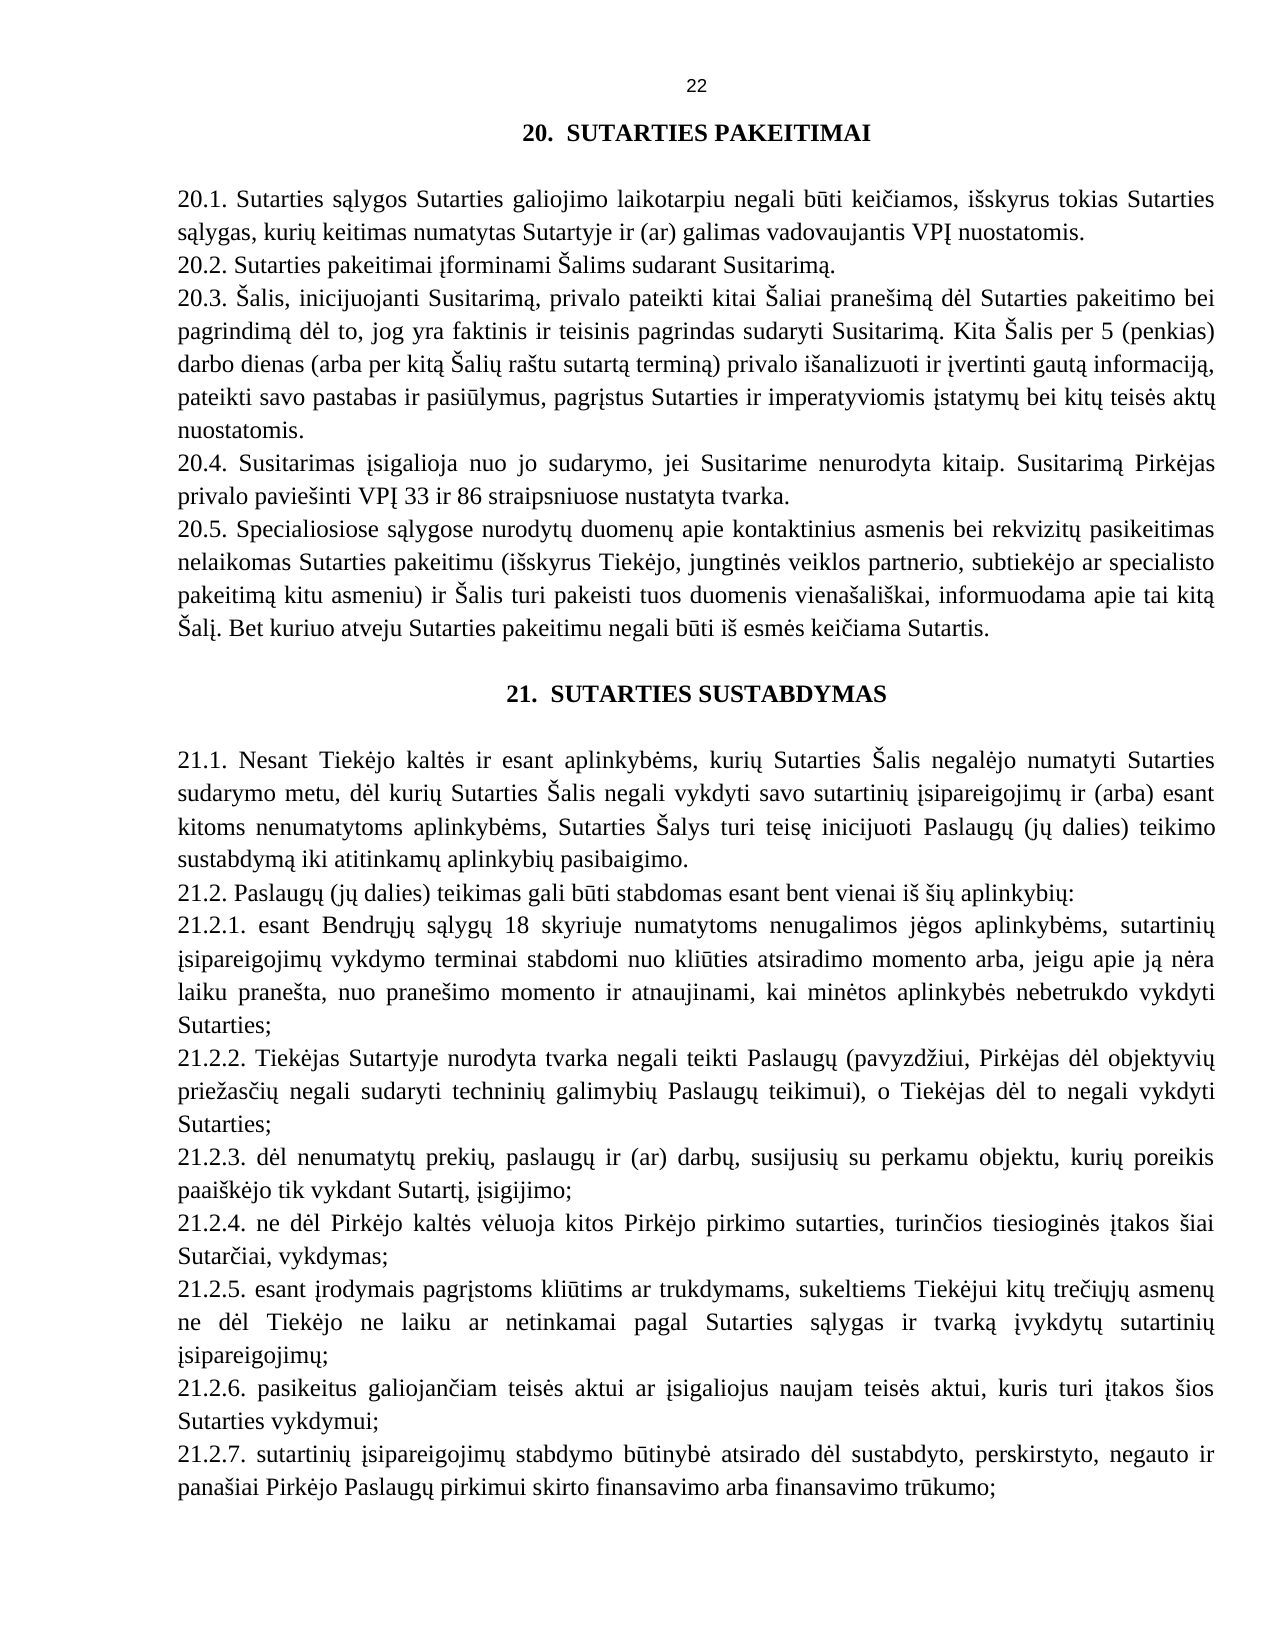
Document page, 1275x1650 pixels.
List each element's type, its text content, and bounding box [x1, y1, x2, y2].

text 21. Sutarties sUSTABDYMAS [177, 679, 1216, 708]
text 20.2. Sutarties pakeitimai įforminami Šalims sudarant Susitarimą. [177, 250, 1216, 279]
text 21.1. Nesant Tiekėjo kaltės ir esant aplinkybėms, kurių Sutarties Šalis negalėjo numatyti Sutarties sudarymo metu, dėl kurių Sutarties Šalis negali vykdyti savo sutartinių įsipareigojimų ir (arba) esant kitoms nenumatytoms aplinkybėms, Sutarties Šalys turi teisę inicijuoti Paslaugų (jų dalies) teikimo sustabdymą iki atitinkamų aplinkybių pasibaigimo. [177, 746, 1216, 873]
text 21.2.3. dėl nenumatytų prekių, paslaugų ir (ar) darbų, susijusių su perkamu objektu, kurių poreikis paaiškėjo tik vykdant Sutartį, įsigijimo; [177, 1142, 1216, 1203]
text 21.2.2. Tiekėjas Sutartyje nurodyta tvarka negali teikti Paslaugų (pavyzdžiui, Pirkėjas dėl objektyvių priežasčių negali sudaryti techninių galimybių Paslaugų teikimui), o Tiekėjas dėl to negali vykdyti Sutarties; [177, 1043, 1216, 1137]
text 20.4. Susitarimas įsigalioja nuo jo sudarymo, jei Susitarime nenurodyta kitaip. Susitarimą Pirkėjas privalo paviešinti VPĮ 33 ir 86 straipsniuose nustatyta tvarka. [177, 448, 1216, 510]
text 20. Sutarties pakeitimai [177, 118, 1216, 147]
text 21.2.6. pasikeitus galiojančiam teisės aktui ar įsigaliojus naujam teisės aktui, kuris turi įtakos šios Sutarties vykdymui; [177, 1373, 1216, 1435]
text 21.2.4. ne dėl Pirkėjo kaltės vėluoja kitos Pirkėjo pirkimo sutarties, turinčios tiesioginės įtakos šiai Sutarčiai, vykdymas; [177, 1208, 1216, 1269]
text 21.2. Paslaugų (jų dalies) teikimas gali būti stabdomas esant bent vienai iš šių aplinkybių: [177, 878, 1216, 906]
text 20.3. Šalis, inicijuojanti Susitarimą, privalo pateikti kitai Šaliai pranešimą dėl Sutarties pakeitimo bei pagrindimą dėl to, jog yra faktinis ir teisinis pagrindas sudaryti Susitarimą. Kita Šalis per 5 (penkias) darbo dienas (arba per kitą Šalių raštu sutartą terminą) privalo išanalizuoti ir įvertinti gautą informaciją, pateikti savo pastabas ir pasiūlymus, pagrįstus Sutarties ir imperatyviomis įstatymų bei kitų teisės aktų nuostatomis. [177, 283, 1216, 444]
text 21.2.7. sutartinių įsipareigojimų stabdymo būtinybė atsirado dėl sustabdyto, perskirstyto, negauto ir panašiai Pirkėjo Paslaugų pirkimui skirto finansavimo arba finansavimo trūkumo; [177, 1439, 1216, 1501]
text 20.5. Specialiosiose sąlygose nurodytų duomenų apie kontaktinius asmenis bei rekvizitų pasikeitimas nelaikomas Sutarties pakeitimu (išskyrus Tiekėjo, jungtinės veiklos partnerio, subtiekėjo ar specialisto pakeitimą kitu asmeniu) ir Šalis turi pakeisti tuos duomenis vienašališkai, informuodama apie tai kitą Šalį. Bet kuriuo atveju Sutarties pakeitimu negali būti iš esmės keičiama Sutartis. [177, 514, 1216, 642]
text 21.2.5. esant įrodymais pagrįstoms kliūtims ar trukdymams, sukeltiems Tiekėjui kitų trečiųjų asmenų ne dėl Tiekėjo ne laiku ar netinkamai pagal Sutarties sąlygas ir tvarką įvykdytų sutartinių įsipareigojimų; [177, 1274, 1216, 1369]
text 20.1. Sutarties sąlygos Sutarties galiojimo laikotarpiu negali būti keičiamos, išskyrus tokias Sutarties sąlygas, kurių keitimas numatytas Sutartyje ir (ar) galimas vadovaujantis VPĮ nuostatomis. [177, 184, 1216, 246]
text 21.2.1. esant Bendrųjų sąlygų 18 skyriuje numatytoms nenugalimos jėgos aplinkybėms, sutartinių įsipareigojimų vykdymo terminai stabdomi nuo kliūties atsiradimo momento arba, jeigu apie ją nėra laiku pranešta, nuo pranešimo momento ir atnaujinami, kai minėtos aplinkybės nebetrukdo vykdyti Sutarties; [177, 911, 1216, 1038]
